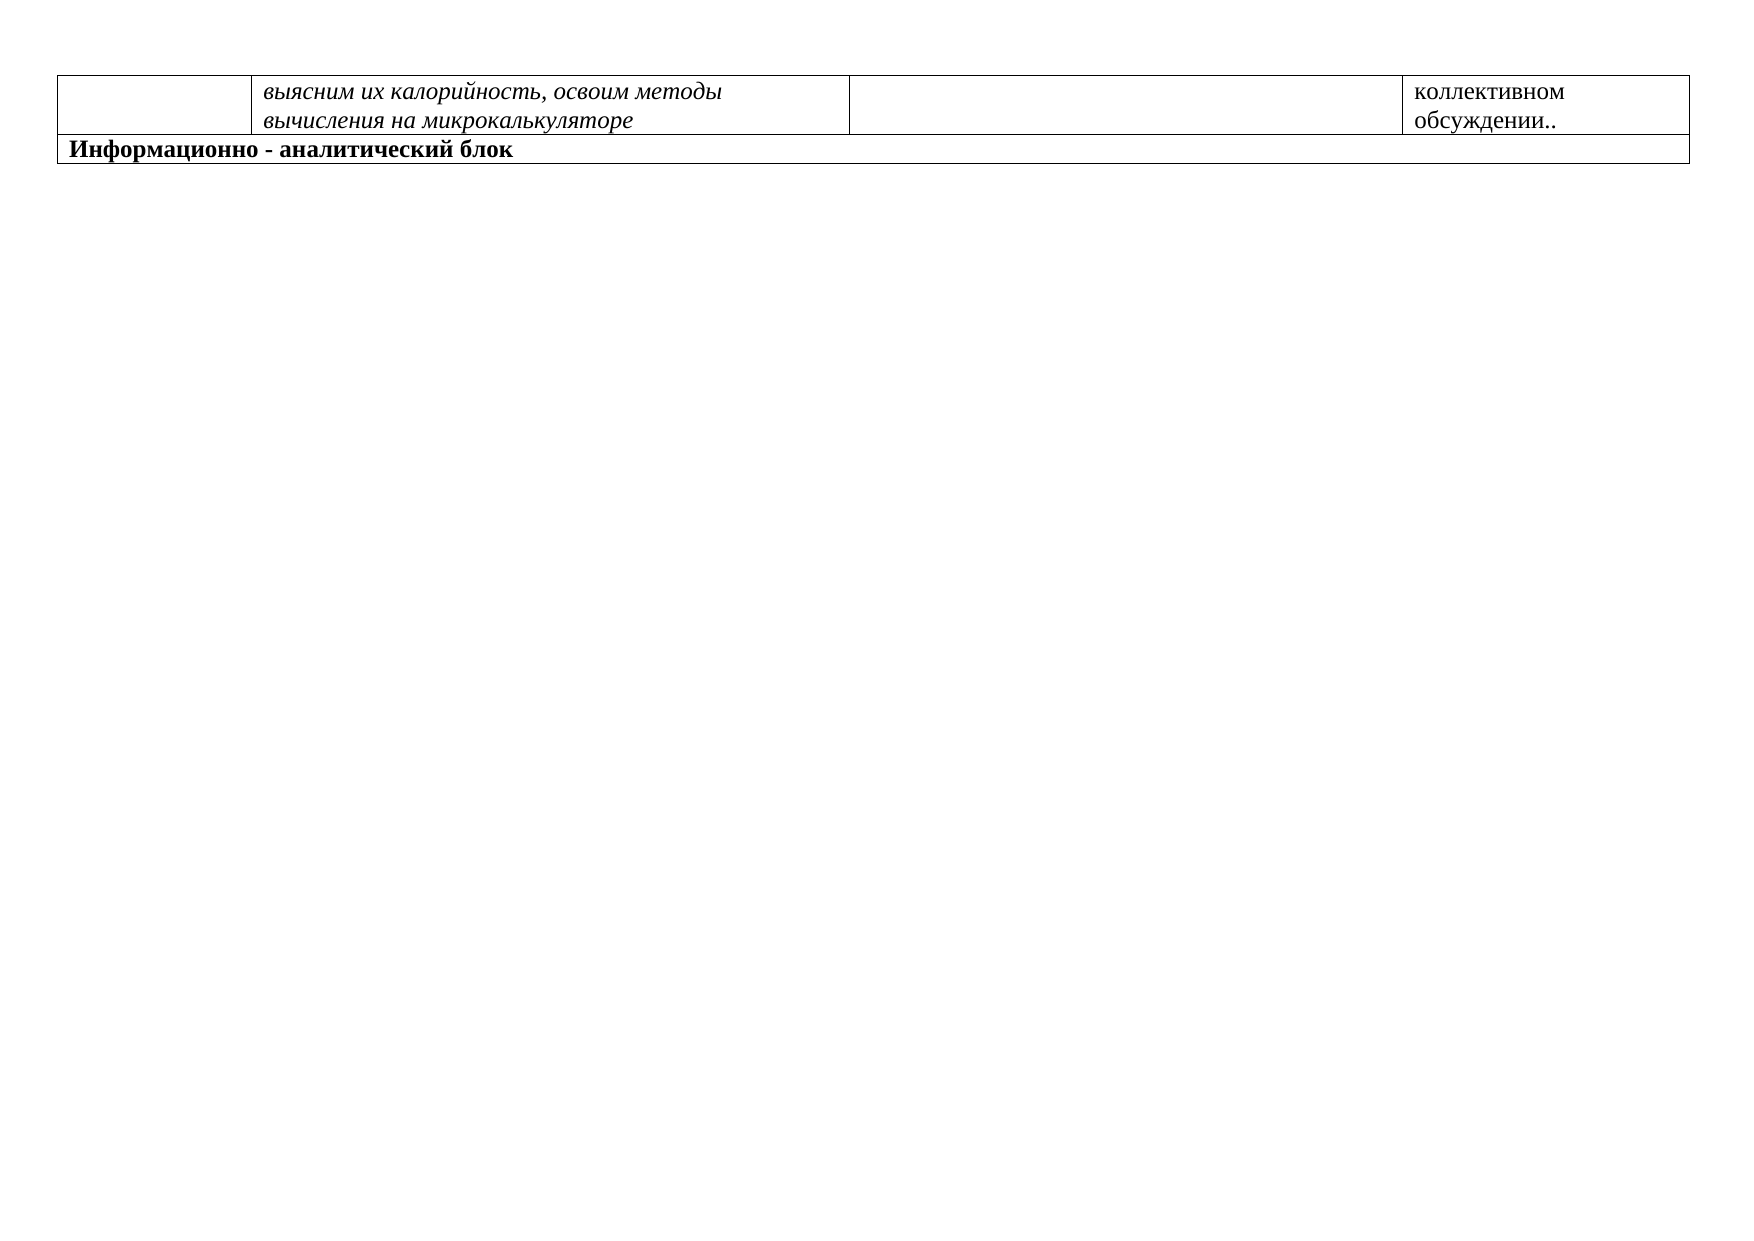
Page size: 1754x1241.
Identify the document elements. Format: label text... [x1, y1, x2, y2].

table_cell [850, 76, 1402, 133]
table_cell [252, 76, 849, 133]
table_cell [58, 76, 251, 133]
table_cell Информационно - аналитический блок [58, 135, 1689, 163]
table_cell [1403, 76, 1689, 133]
